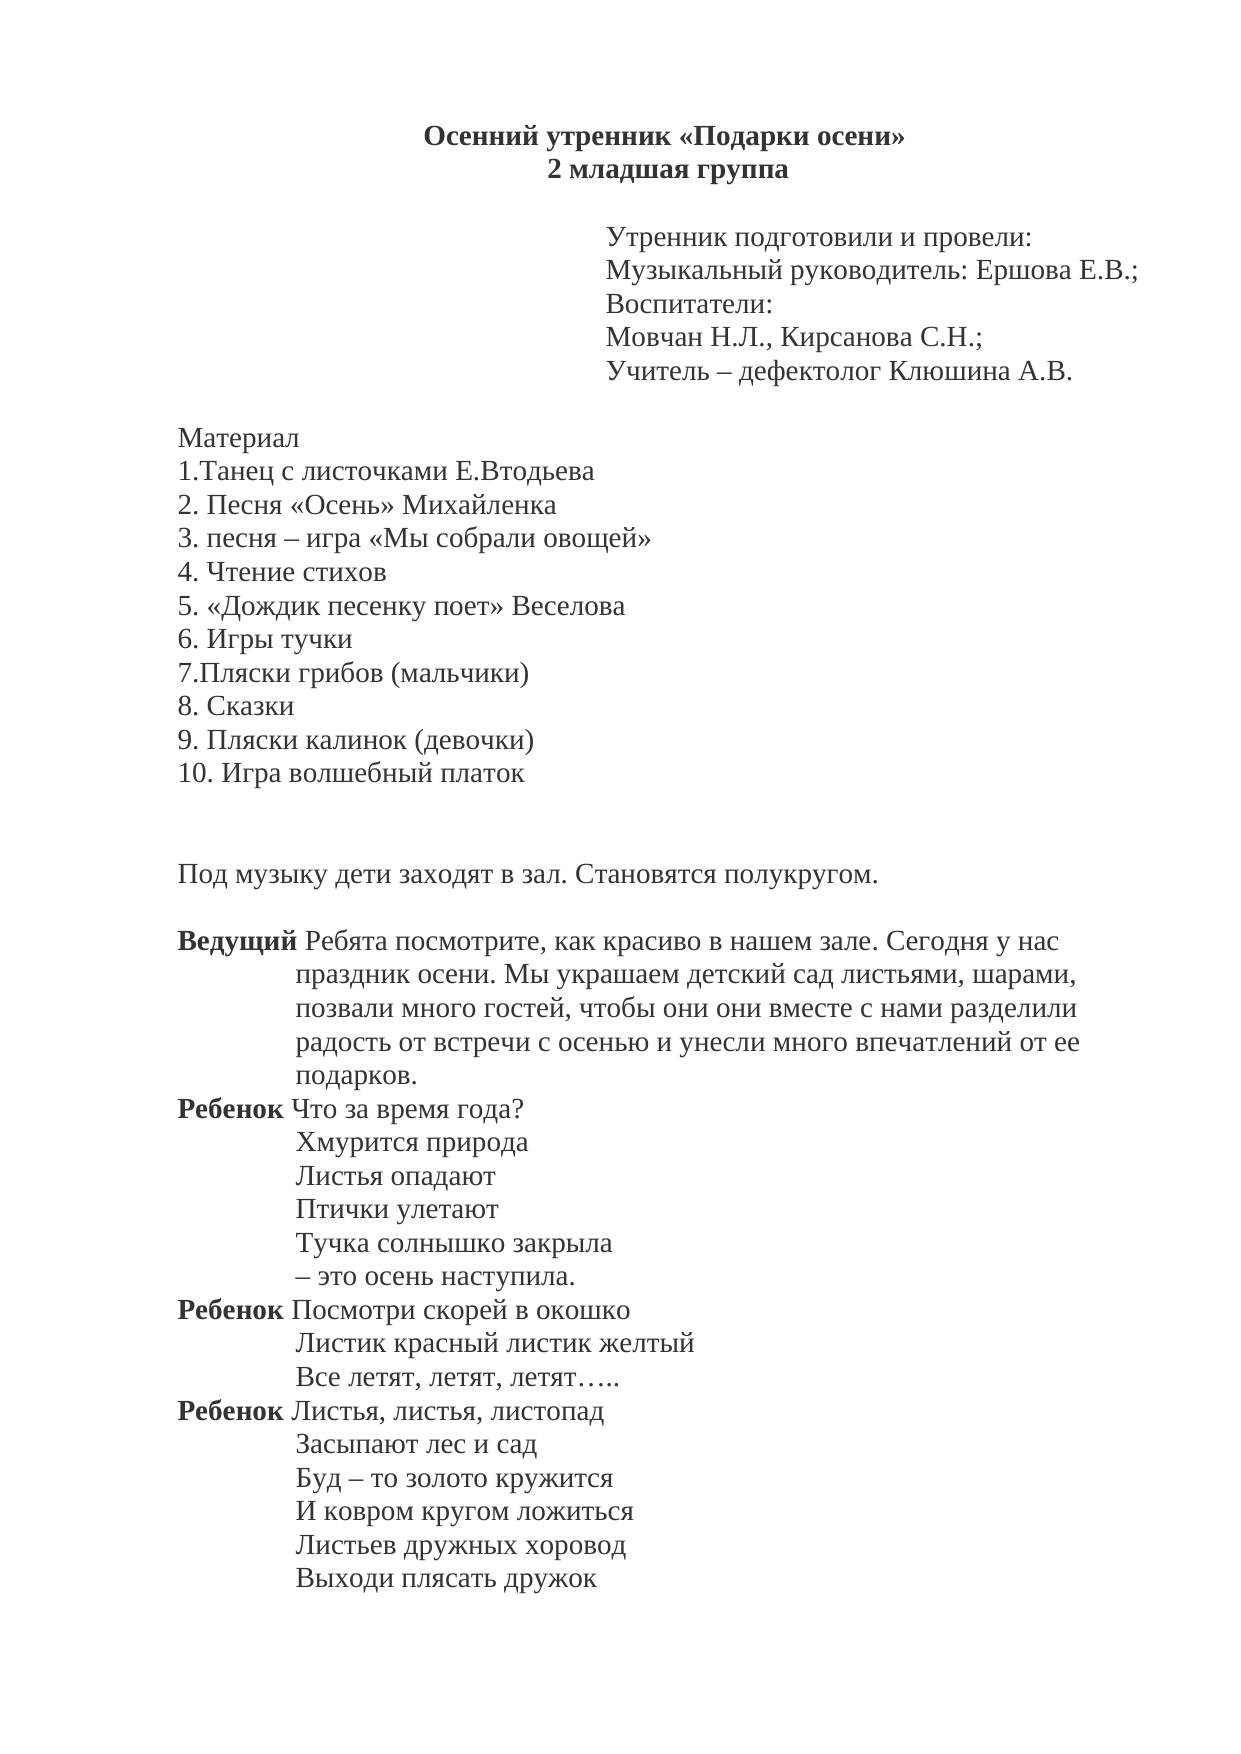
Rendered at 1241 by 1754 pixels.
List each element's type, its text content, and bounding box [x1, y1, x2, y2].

text – это осень наступила. [295, 1258, 1152, 1292]
text Мовчан Н.Л., Кирсанова С.Н.; [177, 319, 1152, 353]
text И ковром кругом ложиться [177, 1493, 1152, 1527]
text 3. песня – игра «Мы собрали овощей» [177, 521, 1152, 554]
text 6. Игры тучки [177, 621, 1152, 655]
text Птички улетают [295, 1191, 1152, 1225]
text 4. Чтение стихов [177, 554, 1152, 588]
text Ведущий Ребята посмотрите, как красиво в нашем зале. Сегодня у нас праздник осени. Мы украшаем детский сад листьями, шарами, позвали много гостей, чтобы они они вместе с нами разделили радость от встречи с осенью и унесли много впечатлений от ее подарков. [177, 923, 1152, 1091]
text 2. Песня «Осень» Михайленка [177, 487, 1152, 521]
text Ребенок Посмотри скорей в окошко [177, 1292, 1152, 1326]
text Воспитатели: [177, 286, 1152, 319]
text Буд – то золото кружится [177, 1460, 1152, 1493]
text Все летят, летят, летят….. [177, 1359, 1152, 1393]
text Тучка солнышко закрыла [295, 1225, 1152, 1258]
text Музыкальный руководитель: Ершова Е.В.; [177, 252, 1152, 286]
text 8. Сказки [177, 688, 1152, 722]
text Ребенок Что за время года? [177, 1091, 1152, 1124]
text Листья опадают [295, 1158, 1152, 1191]
text Листик красный листик желтый [177, 1326, 1152, 1359]
text 10. Игра волшебный платок [177, 755, 1152, 789]
text Учитель – дефектолог Клюшина А.В. [177, 353, 1152, 386]
text Ребенок Листья, листья, листопад [177, 1393, 1152, 1426]
text 7.Пляски грибов (мальчики) [177, 655, 1152, 688]
text Хмурится природа [295, 1124, 1152, 1158]
text 2 младшая группа [177, 152, 1152, 185]
text Утренник подготовили и провели: [177, 219, 1152, 252]
text Осенний утренник «Подарки осени» [177, 118, 1152, 152]
text Под музыку дети заходят в зал. Становятся полукругом. [177, 856, 1152, 889]
text 5. «Дождик песенку поет» Веселова [177, 588, 1152, 621]
text Материал [177, 420, 1152, 453]
text Листьев дружных хоровод [177, 1527, 1152, 1560]
text Выходи плясать дружок [177, 1560, 1152, 1594]
text 1.Танец с листочками Е.Втодьева [177, 453, 1152, 487]
text 9. Пляски калинок (девочки) [177, 722, 1152, 755]
text Засыпают лес и сад [177, 1426, 1152, 1460]
